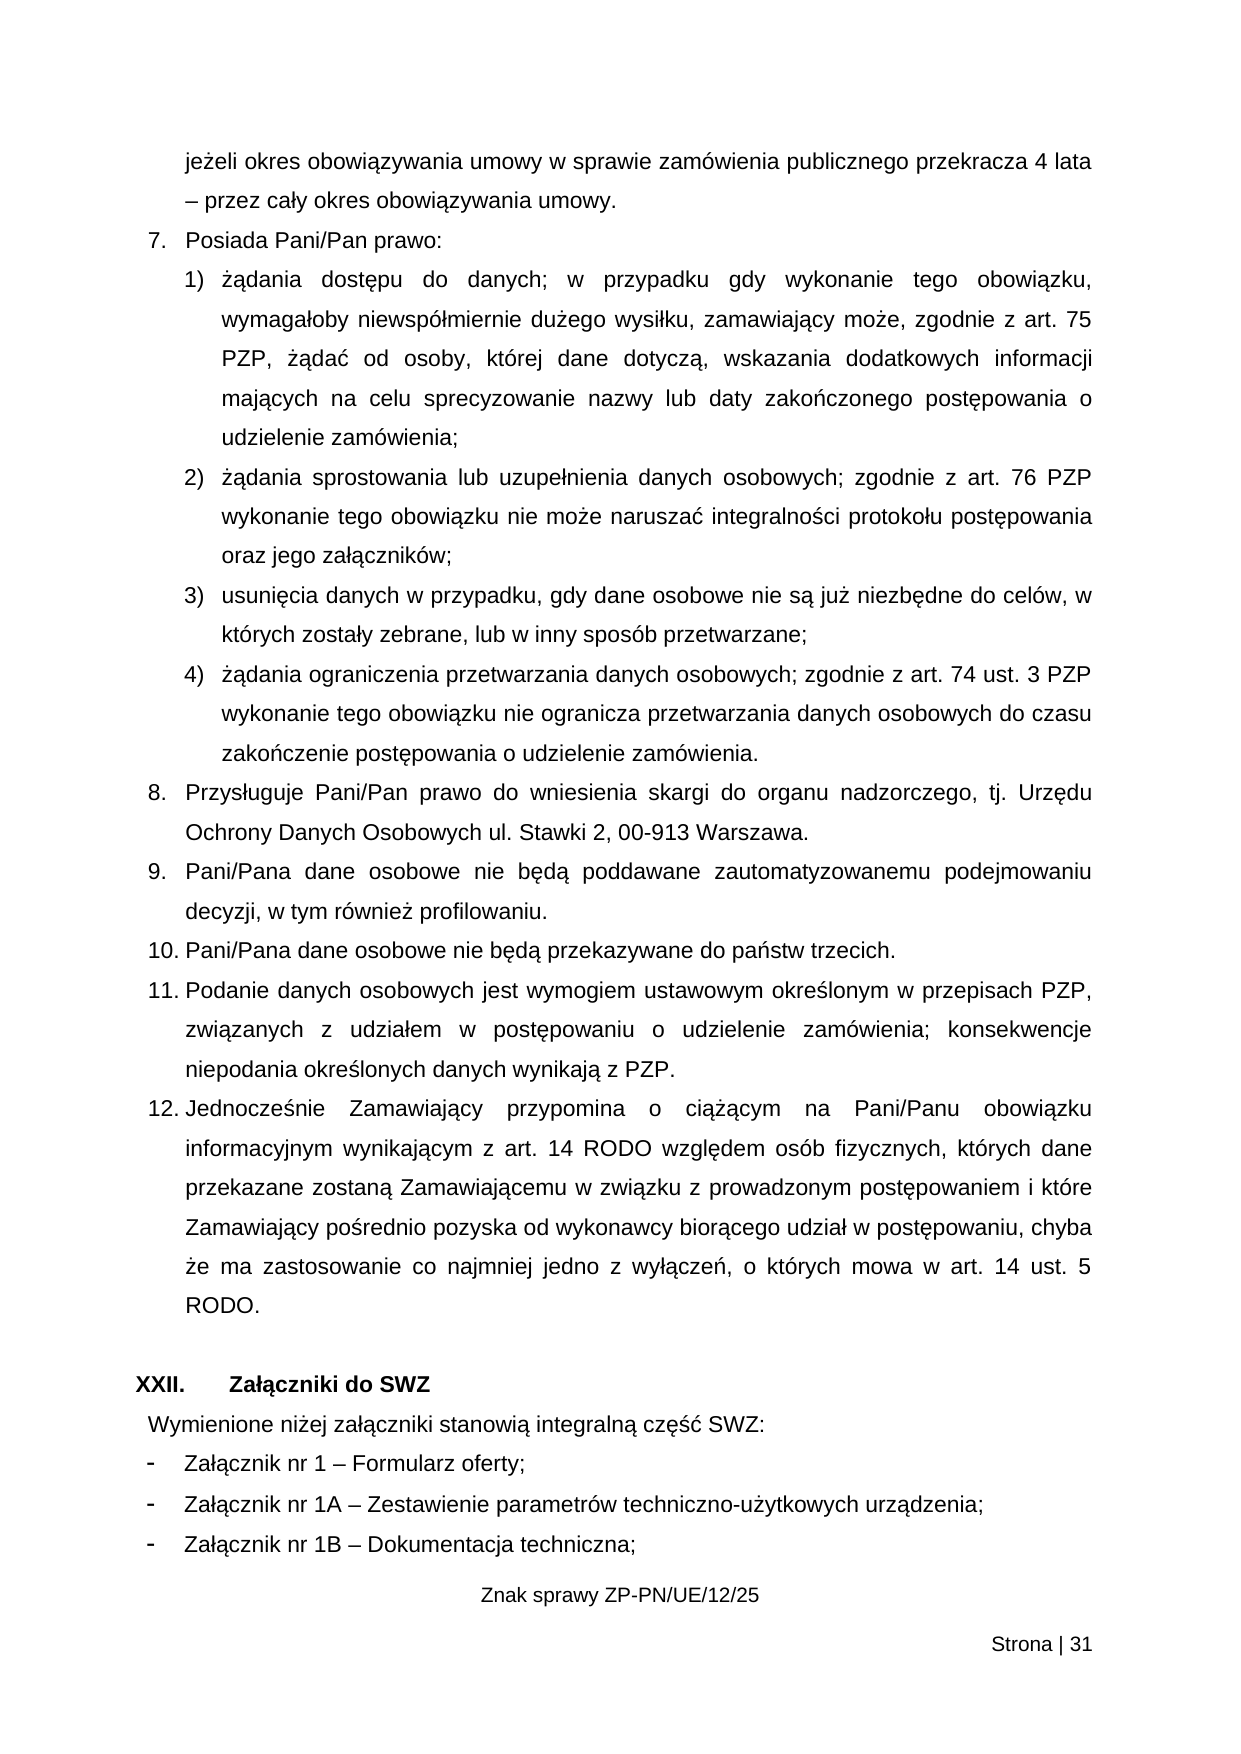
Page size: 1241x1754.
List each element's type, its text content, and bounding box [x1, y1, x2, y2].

list Załącznik nr 1A – Zestawienie parametrów techniczno-użytkowych urządzenia; [146, 1491, 1093, 1518]
list Załącznik nr 1B – Dokumentacja techniczna; [146, 1531, 1093, 1558]
list Załączniki do SWZ [185, 1371, 1093, 1398]
text Wymienione niżej załączniki stanowią integralną część SWZ: [148, 1411, 1093, 1437]
list Przysługuje Pani/Pan prawo do wniesienia skargi do organu nadzorczego, tj. Urzędu Ochrony Danych Osobowych ul. Stawki 2, 00-913 Warszawa. [148, 779, 1093, 845]
list Posiada Pani/Pan prawo: [148, 227, 1093, 253]
list Jednocześnie Zamawiający przypomina o ciążącym na Pani/Panu obowiązku informacyjnym wynikającym z art. 14 RODO względem osób fizycznych, których dane przekazane zostaną Zamawiającemu w związku z prowadzonym postępowaniem i które Zamawiający pośrednio pozyska od wykonawcy biorącego udział w postępowaniu, chyba że ma zastosowanie co najmniej jedno z wyłączeń, o których mowa w art. 14 ust. 5 RODO. [148, 1095, 1093, 1319]
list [148, 148, 1093, 213]
list Pani/Pana dane osobowe nie będą poddawane zautomatyzowanemu podejmowaniu decyzji, w tym również profilowaniu. [148, 858, 1093, 924]
list żądania ograniczenia przetwarzania danych osobowych; zgodnie z art. 74 ust. 3 PZP wykonanie tego obowiązku nie ogranicza przetwarzania danych osobowych do czasu zakończenie postępowania o udzielenie zamówienia. [184, 661, 1093, 766]
list żądania dostępu do danych; w przypadku gdy wykonanie tego obowiązku, wymagałoby niewspółmiernie dużego wysiłku, zamawiający może, zgodnie z art. 75 PZP, żądać od osoby, której dane dotyczą, wskazania dodatkowych informacji mających na celu sprecyzowanie nazwy lub daty zakończonego postępowania o udzielenie zamówienia; [184, 266, 1093, 450]
list Załącznik nr 1 – Formularz oferty; [146, 1450, 1093, 1477]
list Podanie danych osobowych jest wymogiem ustawowym określonym w przepisach PZP, związanych z udziałem w postępowaniu o udzielenie zamówienia; konsekwencje niepodania określonych danych wynikają z PZP. [148, 977, 1093, 1082]
list Pani/Pana dane osobowe nie będą przekazywane do państw trzecich. [148, 937, 1093, 963]
list usunięcia danych w przypadku, gdy dane osobowe nie są już niezbędne do celów, w których zostały zebrane, lub w inny sposób przetwarzane; [184, 582, 1093, 648]
list żądania sprostowania lub uzupełnienia danych osobowych; zgodnie z art. 76 PZP wykonanie tego obowiązku nie może naruszać integralności protokołu postępowania oraz jego załączników; [184, 463, 1093, 569]
